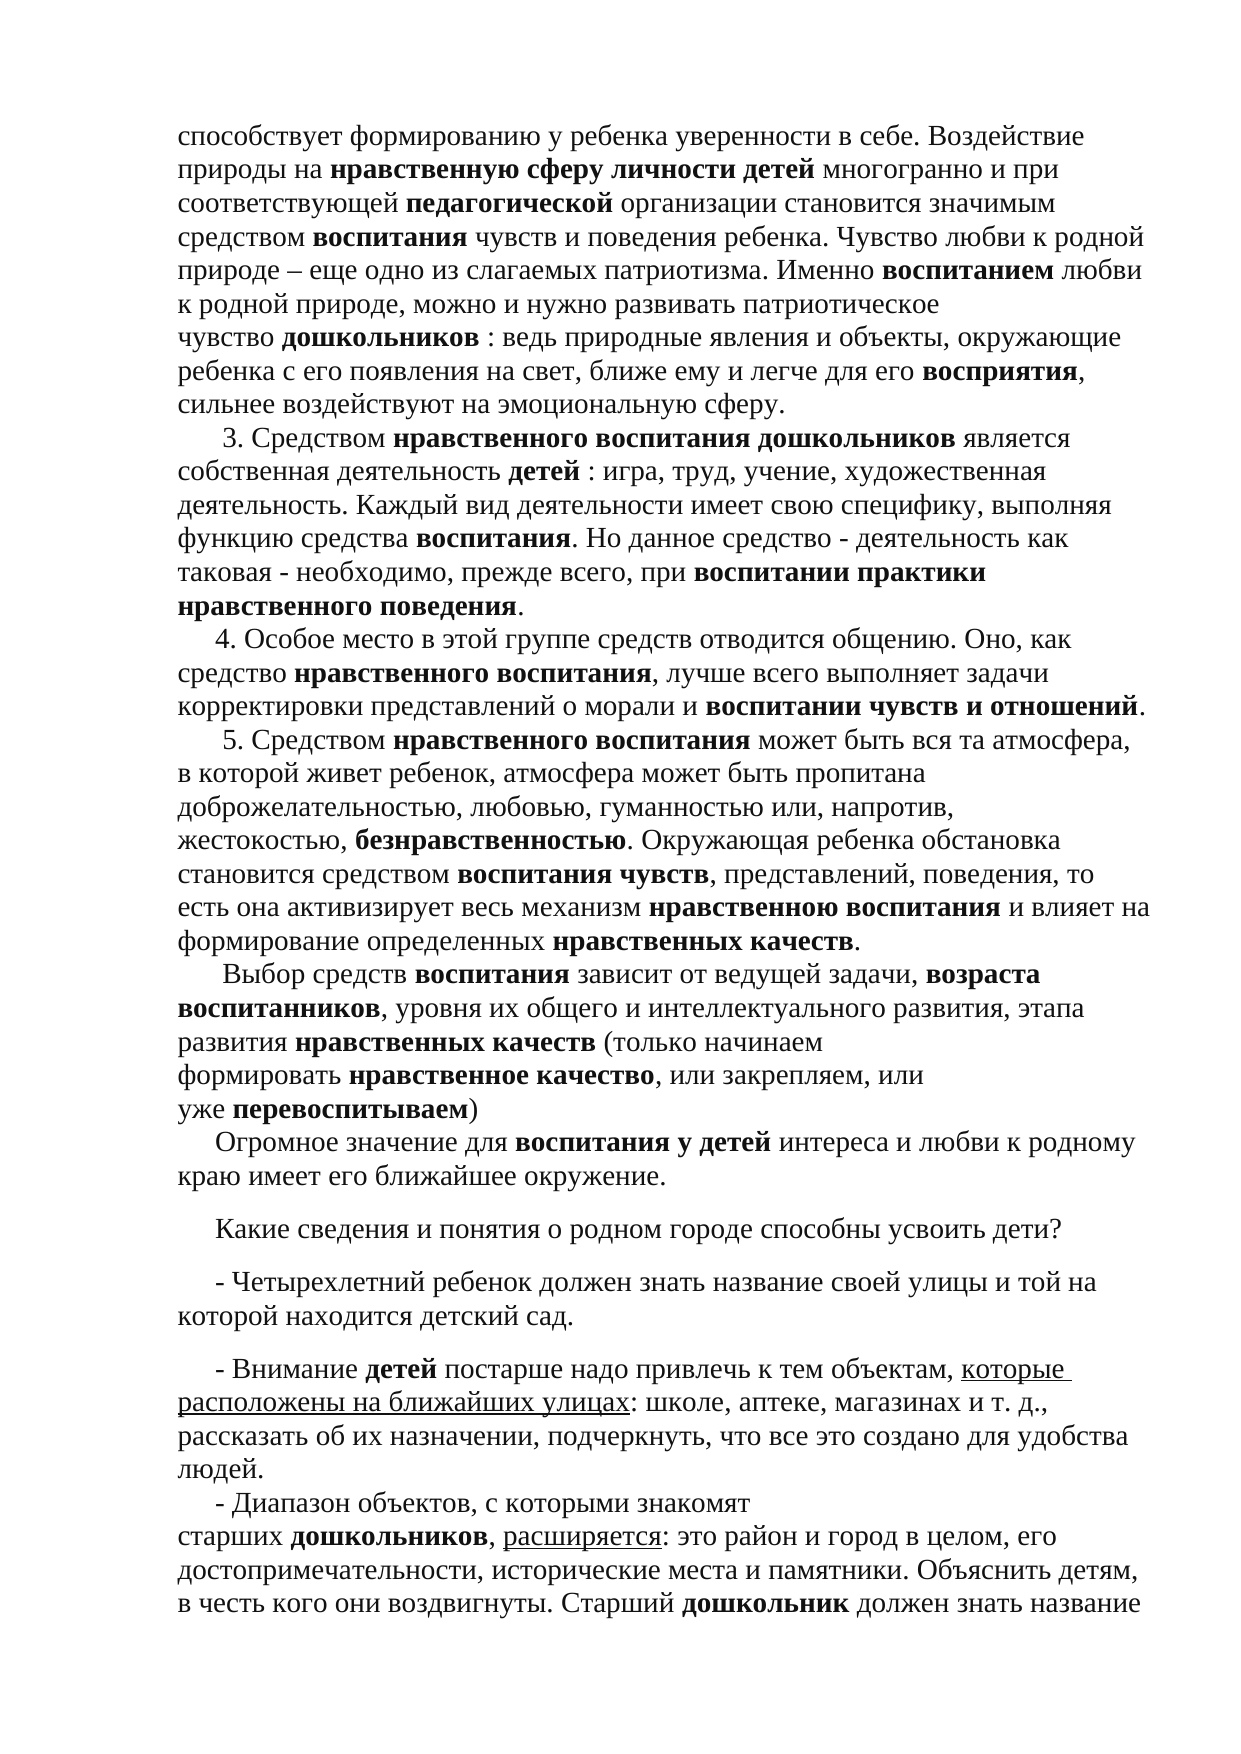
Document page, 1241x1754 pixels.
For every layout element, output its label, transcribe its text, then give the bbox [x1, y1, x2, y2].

text 3. Средством нравственного воспитания дошкольников является собственная деятельность детей : игра, труд, учение, художественная деятельность. Каждый вид деятельности имеет свою специфику, выполняя функцию средства воспитания. Но данное средство - деятельность как таковая - необходимо, прежде всего, при воспитании практики нравственного поведения. [177, 420, 1152, 621]
text Огромное значение для воспитания у детей интереса и любви к родному краю имеет его ближайшее окружение. [177, 1124, 1152, 1191]
text - Четырехлетний ребенок должен знать название своей улицы и той на которой находится детский сад. [177, 1264, 1152, 1331]
text Выбор средств воспитания зависит от ведущей задачи, возраста воспитанников, уровня их общего и интеллектуального развития, этапа развития нравственных качеств (только начинаем формировать нравственное качество, или закрепляем, или уже перевоспитываем) [177, 957, 1152, 1124]
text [177, 1485, 1152, 1619]
text - Внимание детей постарше надо привлечь к тем объектам, которые расположены на ближайших улицах: школе, аптеке, магазинах и т. д., рассказать об их назначении, подчеркнуть, что все это создано для удобства людей. [177, 1351, 1152, 1485]
text Какие сведения и понятия о родном городе способны усвоить дети? [177, 1211, 1152, 1244]
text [177, 118, 1152, 420]
text 5. Средством нравственного воспитания может быть вся та атмосфера, в которой живет ребенок, атмосфера может быть пропитана доброжелательностью, любовью, гуманностью или, напротив, жестокостью, безнравственностью. Окружающая ребенка обстановка становится средством воспитания чувств, представлений, поведения, то есть она активизирует весь механизм нравственною воспитания и влияет на формирование определенных нравственных качеств. [177, 722, 1152, 957]
text 4. Особое место в этой группе средств отводится общению. Оно, как средство нравственного воспитания, лучше всего выполняет задачи корректировки представлений о морали и воспитании чувств и отношений. [177, 621, 1152, 722]
